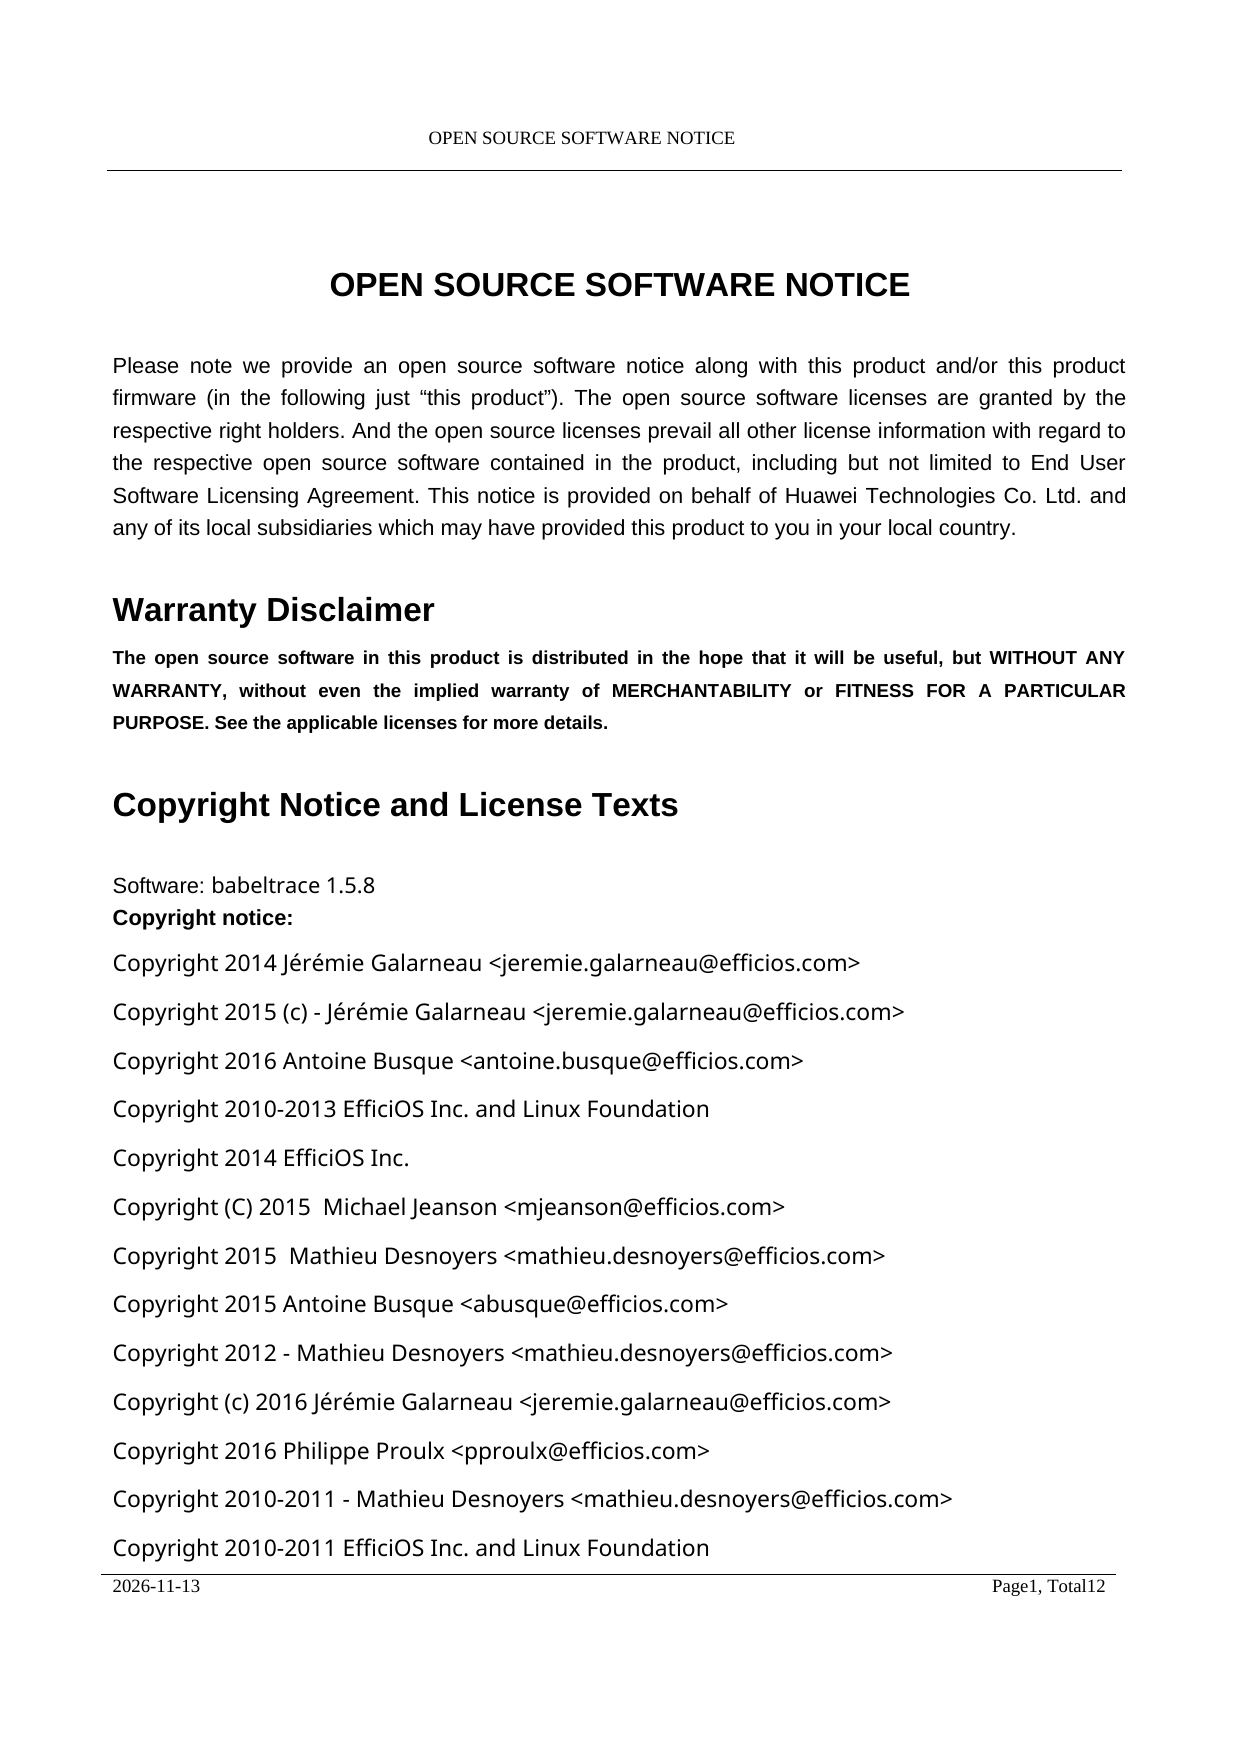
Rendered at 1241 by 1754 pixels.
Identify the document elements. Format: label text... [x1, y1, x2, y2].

text Warranty Disclaimer [112, 576, 1128, 641]
text Software: babeltrace 1.5.8 [112, 869, 1128, 901]
text The open source software in this product is distributed in the hope that it will be useful, but WITHOUT ANY WARRANTY, without even the implied warranty of MERCHANTABILITY or FITNESS FOR A PARTICULAR PURPOSE. See the applicable licenses for more details. [112, 641, 1128, 739]
text Copyright Notice and License Texts [112, 771, 1128, 836]
text OPEN SOURCE SOFTWARE NOTICE [112, 251, 1128, 316]
text Please note we provide an open source software notice along with this product and/or this product firmware (in the following just “this product”). The open source software licenses are granted by the respective right holders. And the open source licenses prevail all other license information with regard to the respective open source software contained in the product, including but not limited to End User Software Licensing Agreement. This notice is provided on behalf of Huawei Technologies Co. Ltd. and any of its local subsidiaries which may have provided this product to you in your local country. [112, 349, 1128, 544]
text Copyright notice: [112, 901, 1128, 934]
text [112, 947, 1128, 1564]
